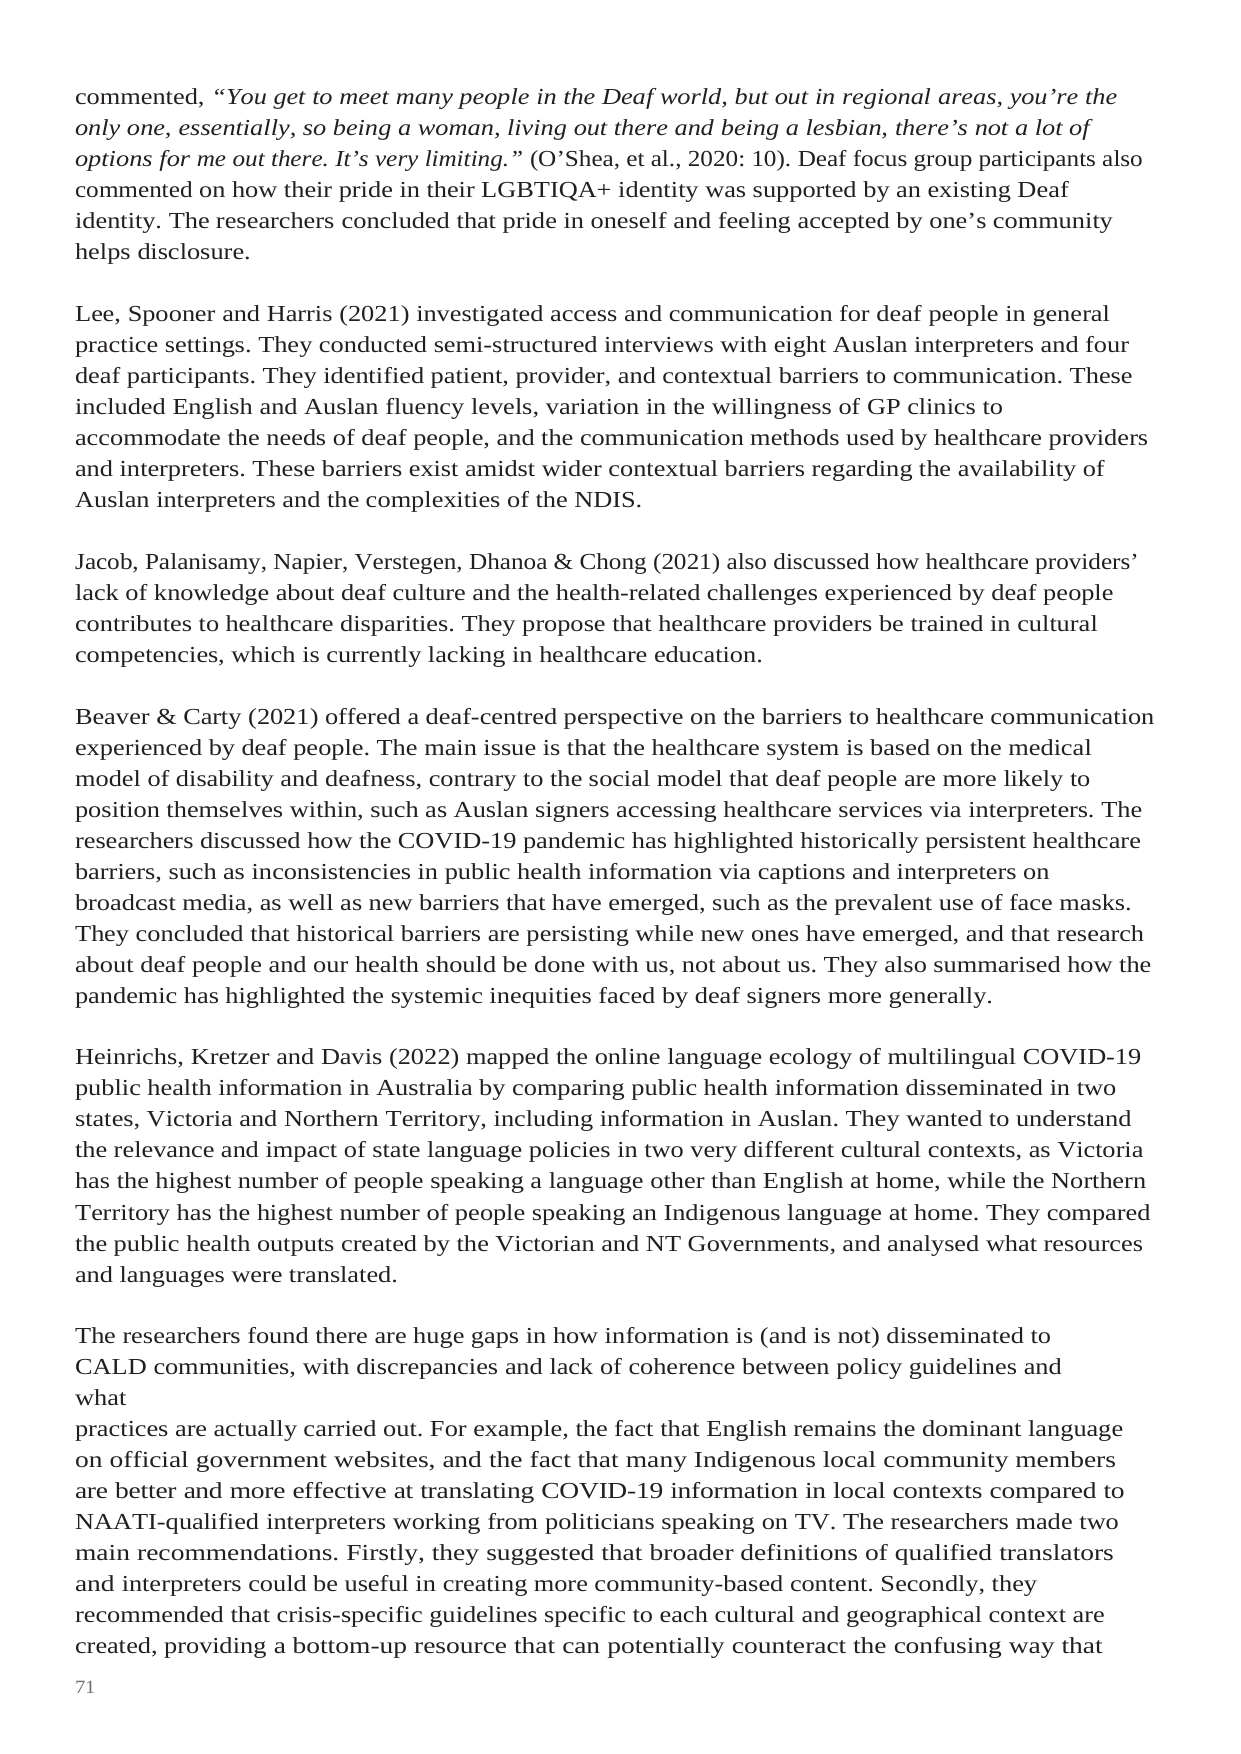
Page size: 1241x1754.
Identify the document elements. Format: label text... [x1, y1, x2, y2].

text Beaver & Carty (2021) offered a deaf-centred perspective on the barriers to healthcare communication experienced by deaf people. The main issue is that the healthcare system is based on the medical model of disability and deafness, contrary to the social model that deaf people are more likely to position themselves within, such as Auslan signers accessing healthcare services via interpreters. The researchers discussed how the COVID-19 pandemic has highlighted historically persistent healthcare barriers, such as inconsistencies in public health information via captions and interpreters on broadcast media, as well as new barriers that have emerged, such as the prevalent use of face masks. They concluded that historical barriers are persisting while new ones have emerged, and that research about deaf people and our health should be done with us, not about us. They also summarised how the pandemic has highlighted the systemic inequities faced by deaf signers more generally. [75, 703, 1157, 1008]
text Lee, Spooner and Harris (2021) investigated access and communication for deaf people in general practice settings. They conducted semi-structured interviews with eight Auslan interpreters and four deaf participants. They identified patient, provider, and contextual barriers to communication. These included English and Auslan fluency levels, variation in the willingness of GP clinics to accommodate the needs of deaf people, and the communication methods used by healthcare providers and interpreters. These barriers exist amidst wider contextual barriers regarding the availability of Auslan interpreters and the complexities of the NDIS. [75, 300, 1155, 513]
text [75, 1477, 1152, 1659]
text practices are actually carried out. For example, the fact that English remains the dominant language on official government websites, and the fact that many Indigenous local community members [75, 1415, 1145, 1473]
text Jacob, Palanisamy, Napier, Verstegen, Dhanoa & Chong (2021) also discussed how healthcare providers’ lack of knowledge about deaf culture and the health-related challenges experienced by deaf people contributes to healthcare disparities. They propose that healthcare providers be trained in cultural competencies, which is currently lacking in healthcare education. [75, 548, 1178, 667]
text commented, “You get to meet many people in the Deaf world, but out in regional areas, you’re the only one, essentially, so being a woman, living out there and being a lesbian, there’s not a lot of options for me out there. It’s very limiting.” (O’Shea, et al., 2020: 10). Deaf focus group participants also commented on how their pride in their LGBTIQA+ identity was supported by an existing Deaf identity. The researchers concluded that pride in oneself and feeling accepted by one’s community helps disclosure. [75, 83, 1155, 264]
text Heinrichs, Kretzer and Davis (2022) mapped the online language ecology of multilingual COVID-19 public health information in Australia by comparing public health information disseminated in two states, Victoria and Northern Territory, including information in Auslan. They wanted to understand the relevance and impact of state language policies in two very different cultural contexts, as Victoria has the highest number of people speaking a language other than English at home, while the Northern Territory has the highest number of people speaking an Indigenous language at home. They compared the public health outputs created by the Victorian and NT Governments, and analysed what resources and languages were translated. [75, 1043, 1162, 1287]
text The researchers found there are huge gaps in how information is (and is not) disseminated to CALD communities, with discrepancies and lack of coherence between policy guidelines and what [75, 1322, 1118, 1411]
